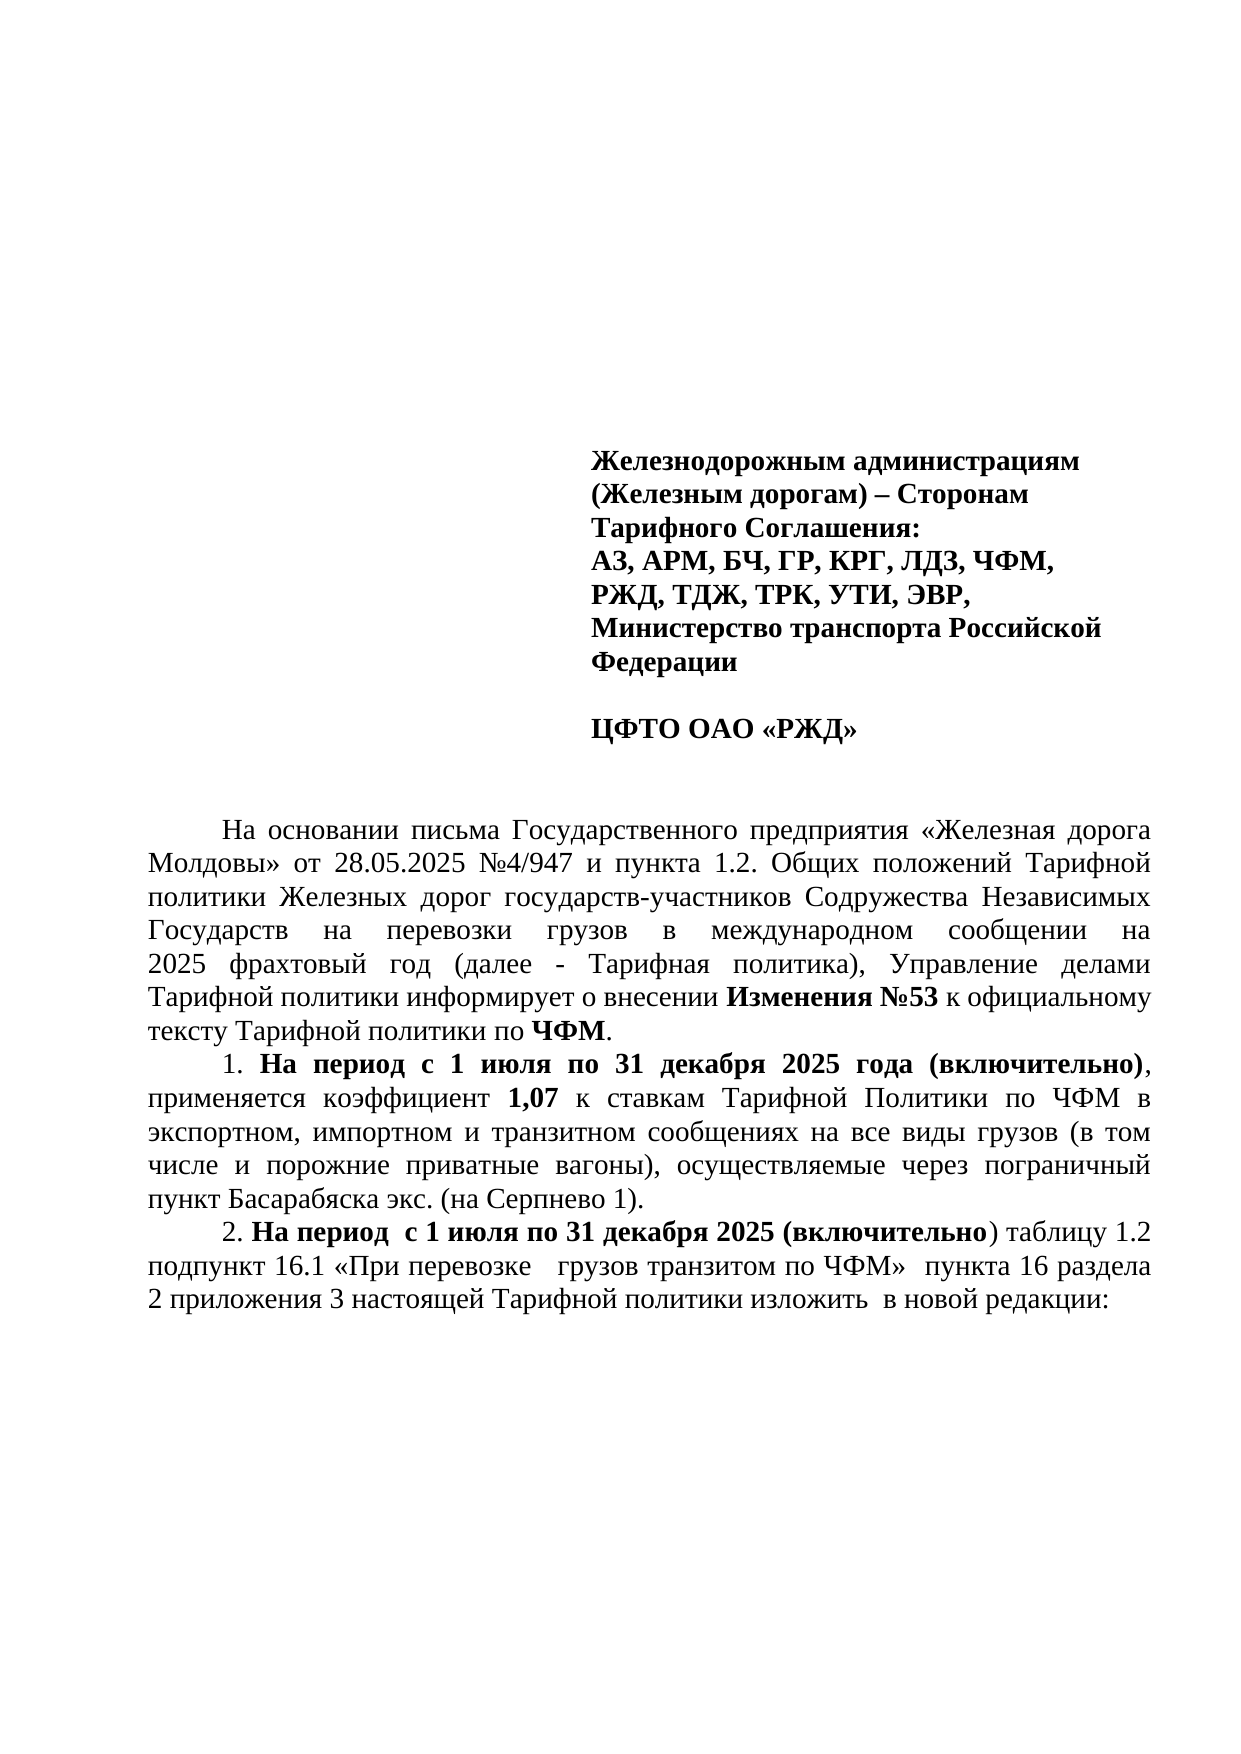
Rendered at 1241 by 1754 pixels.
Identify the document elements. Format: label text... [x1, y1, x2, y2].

text Железнодорожным администрациям [502, 443, 1152, 476]
text Министерство транспорта Российской Федерации [591, 611, 1152, 678]
text РЖД, ТДЖ, ТРК, УТИ, ЭВР, [502, 577, 1093, 611]
text АЗ, АРМ, БЧ, ГР, КРГ, ЛДЗ, ЧФМ, [502, 543, 1093, 577]
text 2. На период с 1 июля по 31 декабря 2025 (включительно) таблицу 1.2 подпункт 16.1 «При перевозке грузов транзитом по ЧФМ» пункта 16 раздела 2 приложения 3 настоящей Тарифной политики изложить в новой редакции: [148, 1214, 1152, 1315]
text 1. На период с 1 июля по 31 декабря 2025 года (включительно), применяется коэффициент 1,07 к ставкам Тарифной Политики по ЧФМ в экспортном, импортном и транзитном сообщениях на все виды грузов (в том числе и порожние приватные вагоны), осуществляемые через пограничный пункт Басарабяска экс. (на Серпнево 1). [148, 1047, 1152, 1214]
text (Железным дорогам) – Сторонам [502, 476, 1152, 510]
text ЦФТО ОАО «РЖД» [502, 711, 1093, 745]
text На основании письма Государственного предприятия «Железная дорога Молдовы» от 28.05.2025 №4/947 и пункта 1.2. Общих положений Тарифной политики Железных дорог государств-участников Содружества Независимых Государств на перевозки грузов в международном сообщении на 2025 фрахтовый год (далее - Тарифная политика), Управление делами Тарифной политики информирует о внесении Изменения №53 к официальному тексту Тарифной политики по ЧФМ. [148, 812, 1152, 1047]
text Тарифного Соглашения: [502, 510, 1152, 543]
